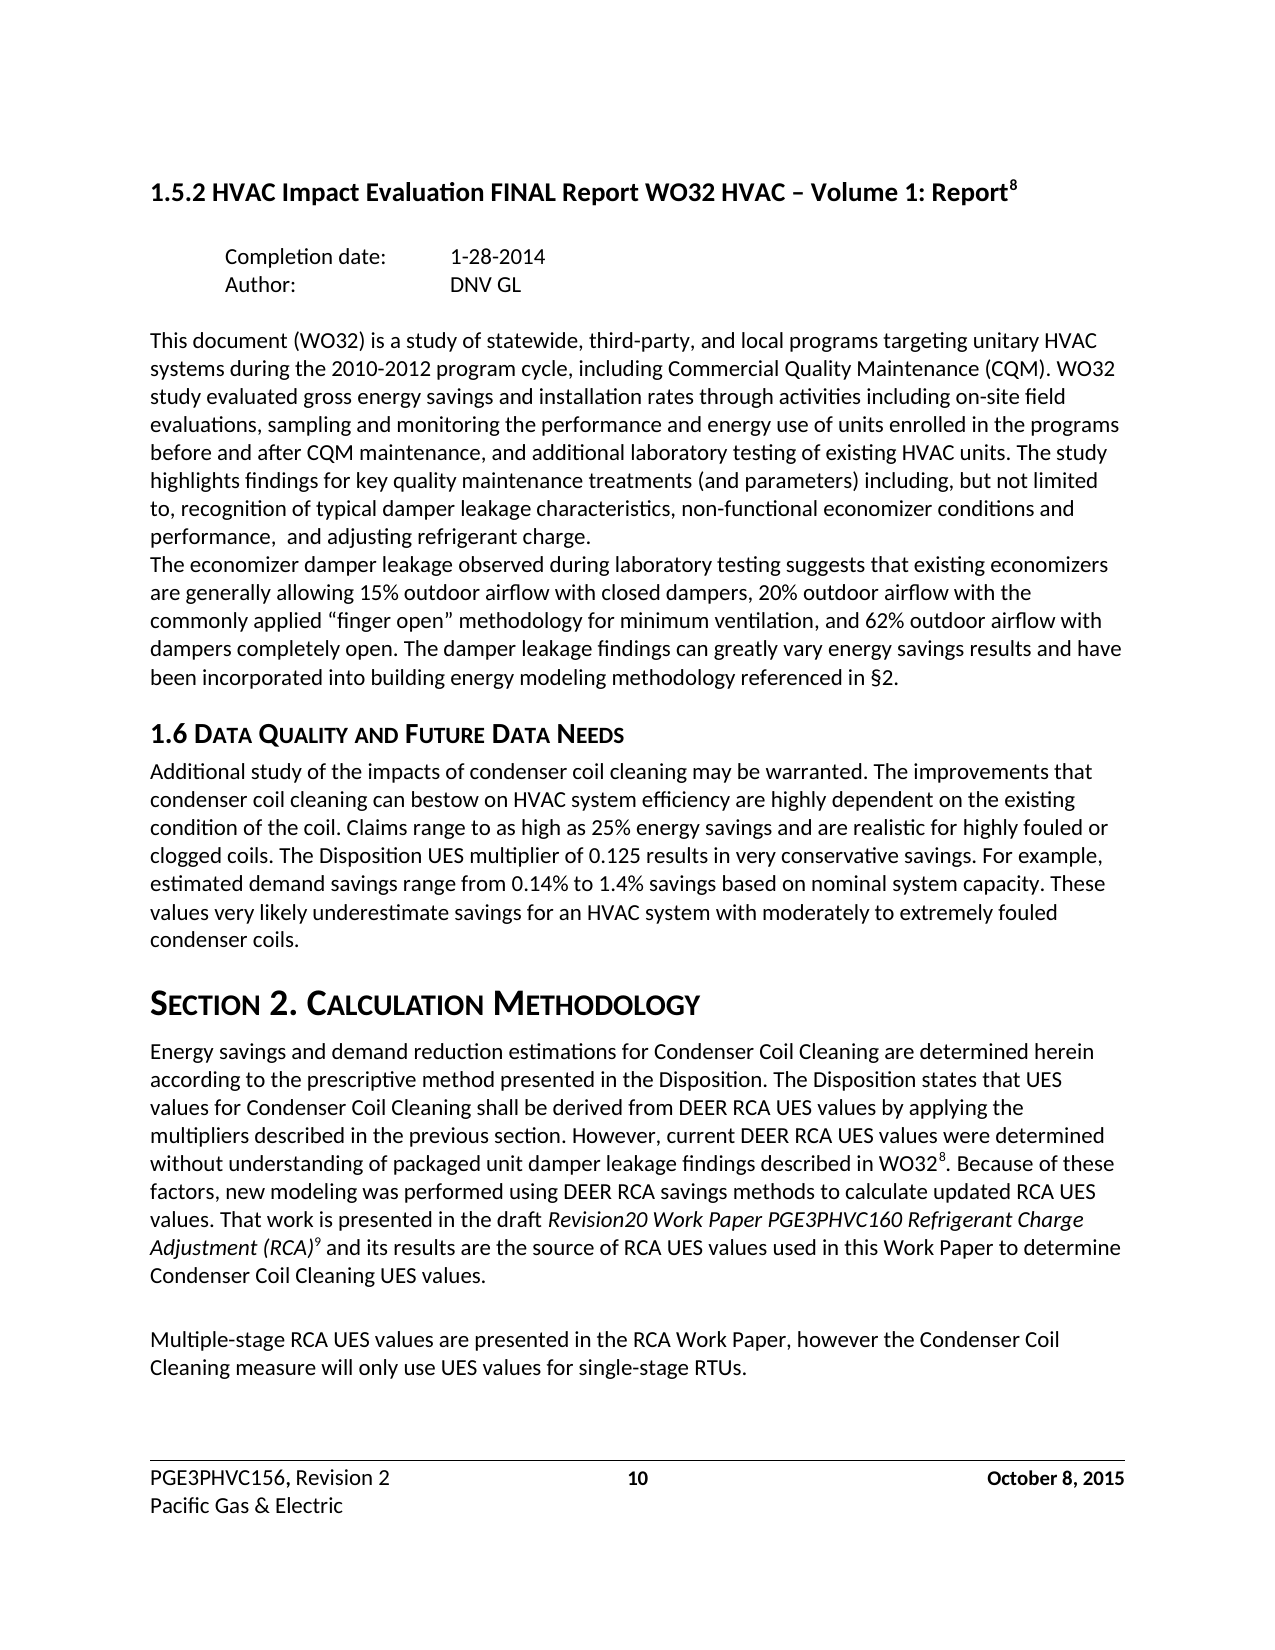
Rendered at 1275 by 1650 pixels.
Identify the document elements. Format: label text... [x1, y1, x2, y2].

text This document (WO32) is a study of statewide, third-party, and local programs targeting unitary HVAC systems during the 2010-2012 program cycle, including Commercial Quality Maintenance (CQM). WO32 study evaluated gross energy savings and installation rates through activities including on-site field evaluations, sampling and monitoring the performance and energy use of units enrolled in the programs before and after CQM maintenance, and additional laboratory testing of existing HVAC units. The study highlights findings for key quality maintenance treatments (and parameters) including, but not limited to, recognition of typical damper leakage characteristics, non-functional economizer conditions and performance, and adjusting refrigerant charge. [150, 326, 1125, 551]
subtitle Section 2. Calculation Methodology [150, 979, 1125, 1024]
subtitle 1.6 Data Quality and Future Data Needs [150, 716, 1125, 751]
text Additional study of the impacts of condenser coil cleaning may be warranted. The improvements that condenser coil cleaning can bestow on HVAC system efficiency are highly dependent on the existing condition of the coil. Claims range to as high as 25% energy savings and are realistic for highly fouled or clogged coils. The Disposition UES multiplier of 0.125 results in very conservative savings. For example, estimated demand savings range from 0.14% to 1.4% savings based on nominal system capacity. These values very likely underestimate savings for an HVAC system with moderately to extremely fouled condenser coils. [150, 757, 1125, 954]
text Energy savings and demand reduction estimations for Condenser Coil Cleaning are determined herein according to the prescriptive method presented in the Disposition. The Disposition states that UES values for Condenser Coil Cleaning shall be derived from DEER RCA UES values by applying the multipliers described in the previous section. However, current DEER RCA UES values were determined without understanding of packaged unit damper leakage findings described in WO328. Because of these factors, new modeling was performed using DEER RCA savings methods to calculate updated RCA UES values. That work is presented in the draft Revision20 Work Paper PGE3PHVC160 Refrigerant Charge Adjustment (RCA) and its results are the source of RCA UES values used in this Work Paper to determine Condenser Coil Cleaning UES values. [150, 1037, 1125, 1289]
text Author: DNV GL [225, 270, 1125, 298]
text Multiple-stage RCA UES values are presented in the RCA Work Paper, however the Condenser Coil Cleaning measure will only use UES values for single-stage RTUs. [150, 1326, 1125, 1382]
text Completion date: 1-28-2014 [225, 242, 1125, 270]
text The economizer damper leakage observed during laboratory testing suggests that existing economizers are generally allowing 15% outdoor airflow with closed dampers, 20% outdoor airflow with the commonly applied “finger open” methodology for minimum ventilation, and 62% outdoor airflow with dampers completely open. The damper leakage findings can greatly vary energy savings results and have been incorporated into building energy modeling methodology referenced in §2. [150, 551, 1125, 691]
subtitle 1.5.2 HVAC Impact Evaluation FINAL Report WO32 HVAC – Volume 1: Report [150, 175, 1125, 208]
